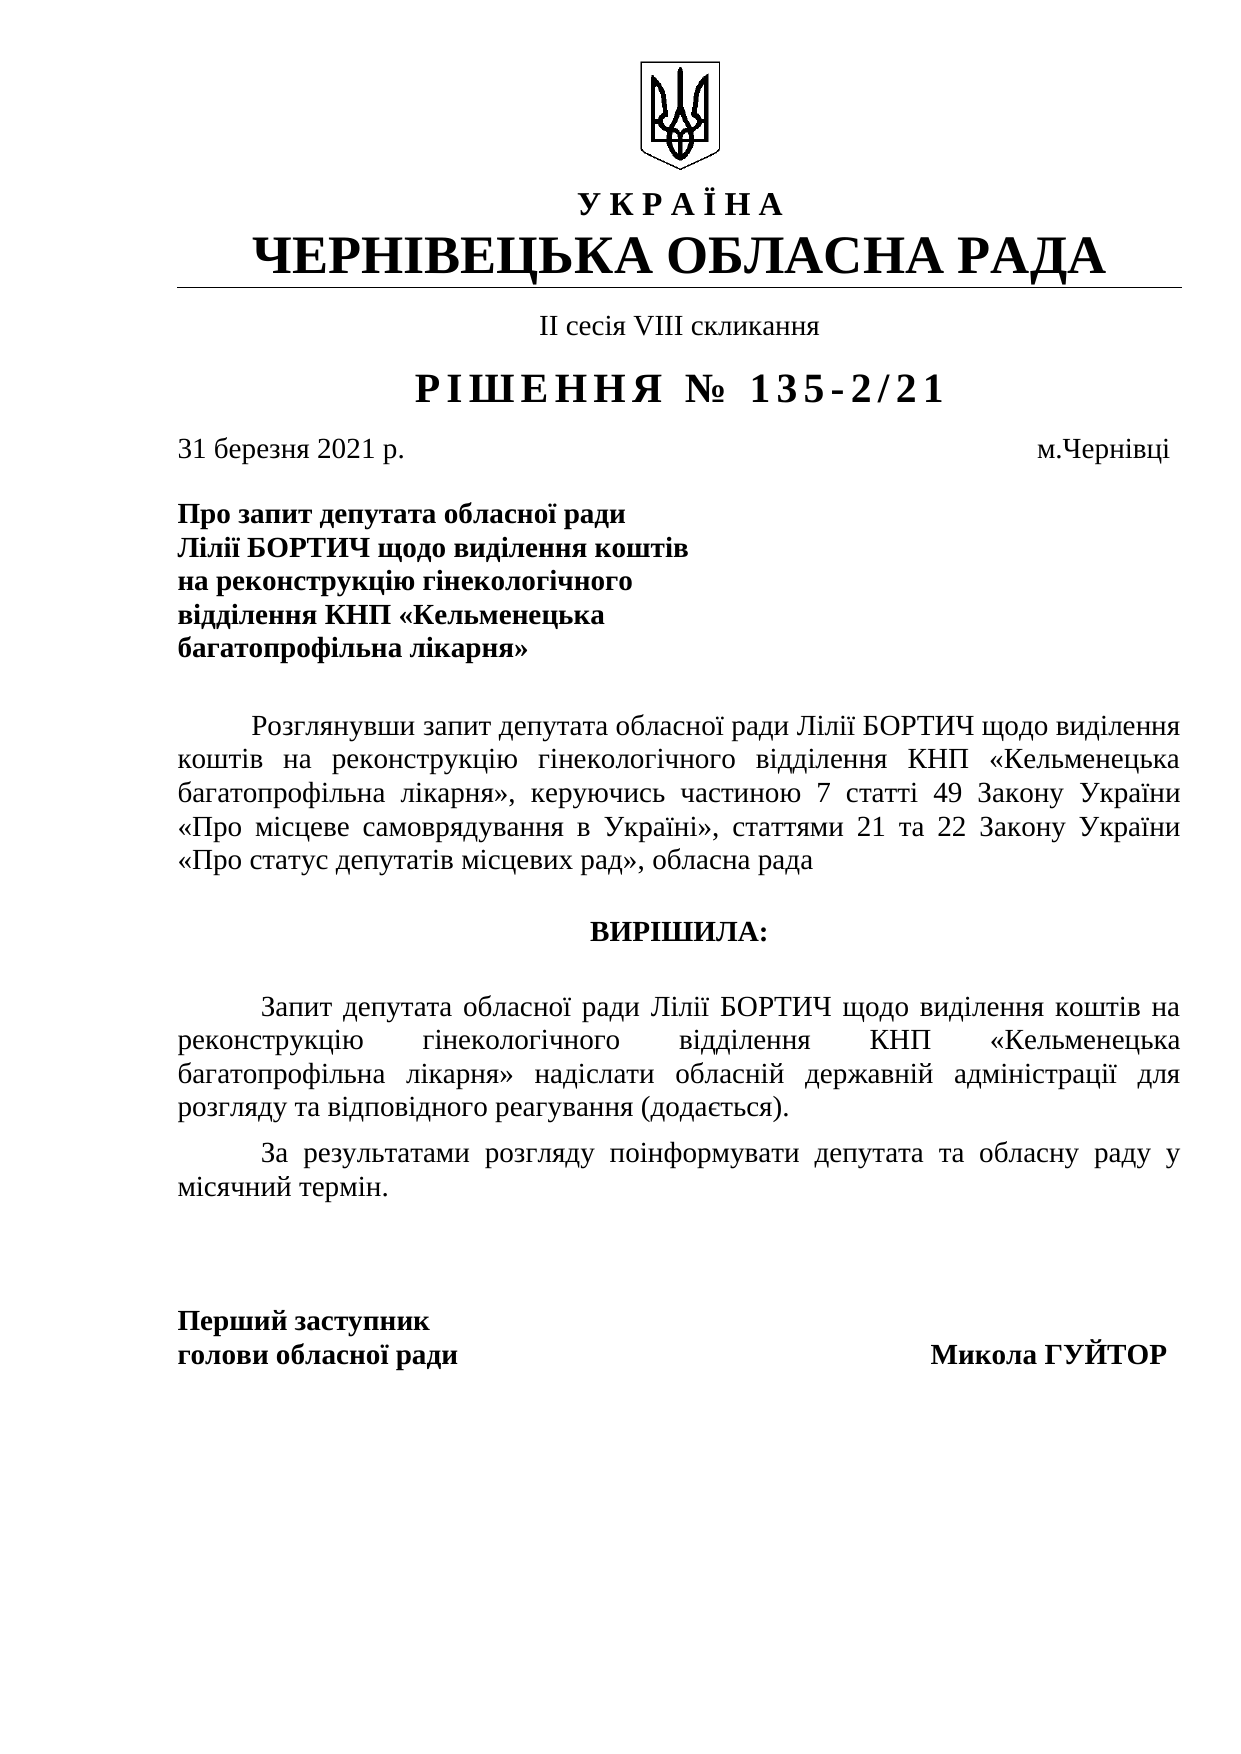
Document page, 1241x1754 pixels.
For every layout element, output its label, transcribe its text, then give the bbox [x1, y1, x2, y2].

subtitle РІШЕННЯ № 135-2/21 [177, 364, 1181, 412]
text Перший заступник [177, 1303, 1181, 1337]
picture [638, 59, 721, 173]
text Розглянувши запит депутата обласної ради Лілії БОРТИЧ щодо виділення коштів на реконструкцію гінекологічного відділення КНП «Кельменецька багатопрофільна лікарня», керуючись частиною 7 статті 49 Закону України «Про місцеве самоврядування в Україні», статтями 21 та 22 Закону України «Про статус депутатів місцевих рад», обласна рада [177, 708, 1181, 876]
text За результатами розгляду поінформувати депутата та обласну раду у місячний термін. [177, 1136, 1181, 1203]
table_header м.Чернівці [576, 431, 1181, 464]
text Про запит депутата обласної ради Лілії БОРТИЧ щодо виділення коштів на реконструкцію гінекологічного відділення КНП «Кельменецька багатопрофільна лікарня» [177, 496, 694, 664]
text голови обласної ради Микола ГУЙТОР [177, 1337, 1181, 1370]
subtitle ІІ сесія VІІІ скликання [177, 308, 1181, 341]
text Запит депутата обласної ради Лілії БОРТИЧ щодо виділення коштів на реконструкцію гінекологічного відділення КНП «Кельменецька багатопрофільна лікарня» надіслати обласній державній адміністрації для розгляду та відповідного реагування (додається). [177, 989, 1181, 1123]
subtitle ЧЕРНІВЕЦЬКА ОБЛАСНА РАДА [177, 222, 1182, 287]
text ВИРІШИЛА: [177, 914, 1181, 948]
text У К Р А Ї Н А [177, 172, 1182, 222]
table_header 31 березня 2021 р. [177, 431, 576, 464]
